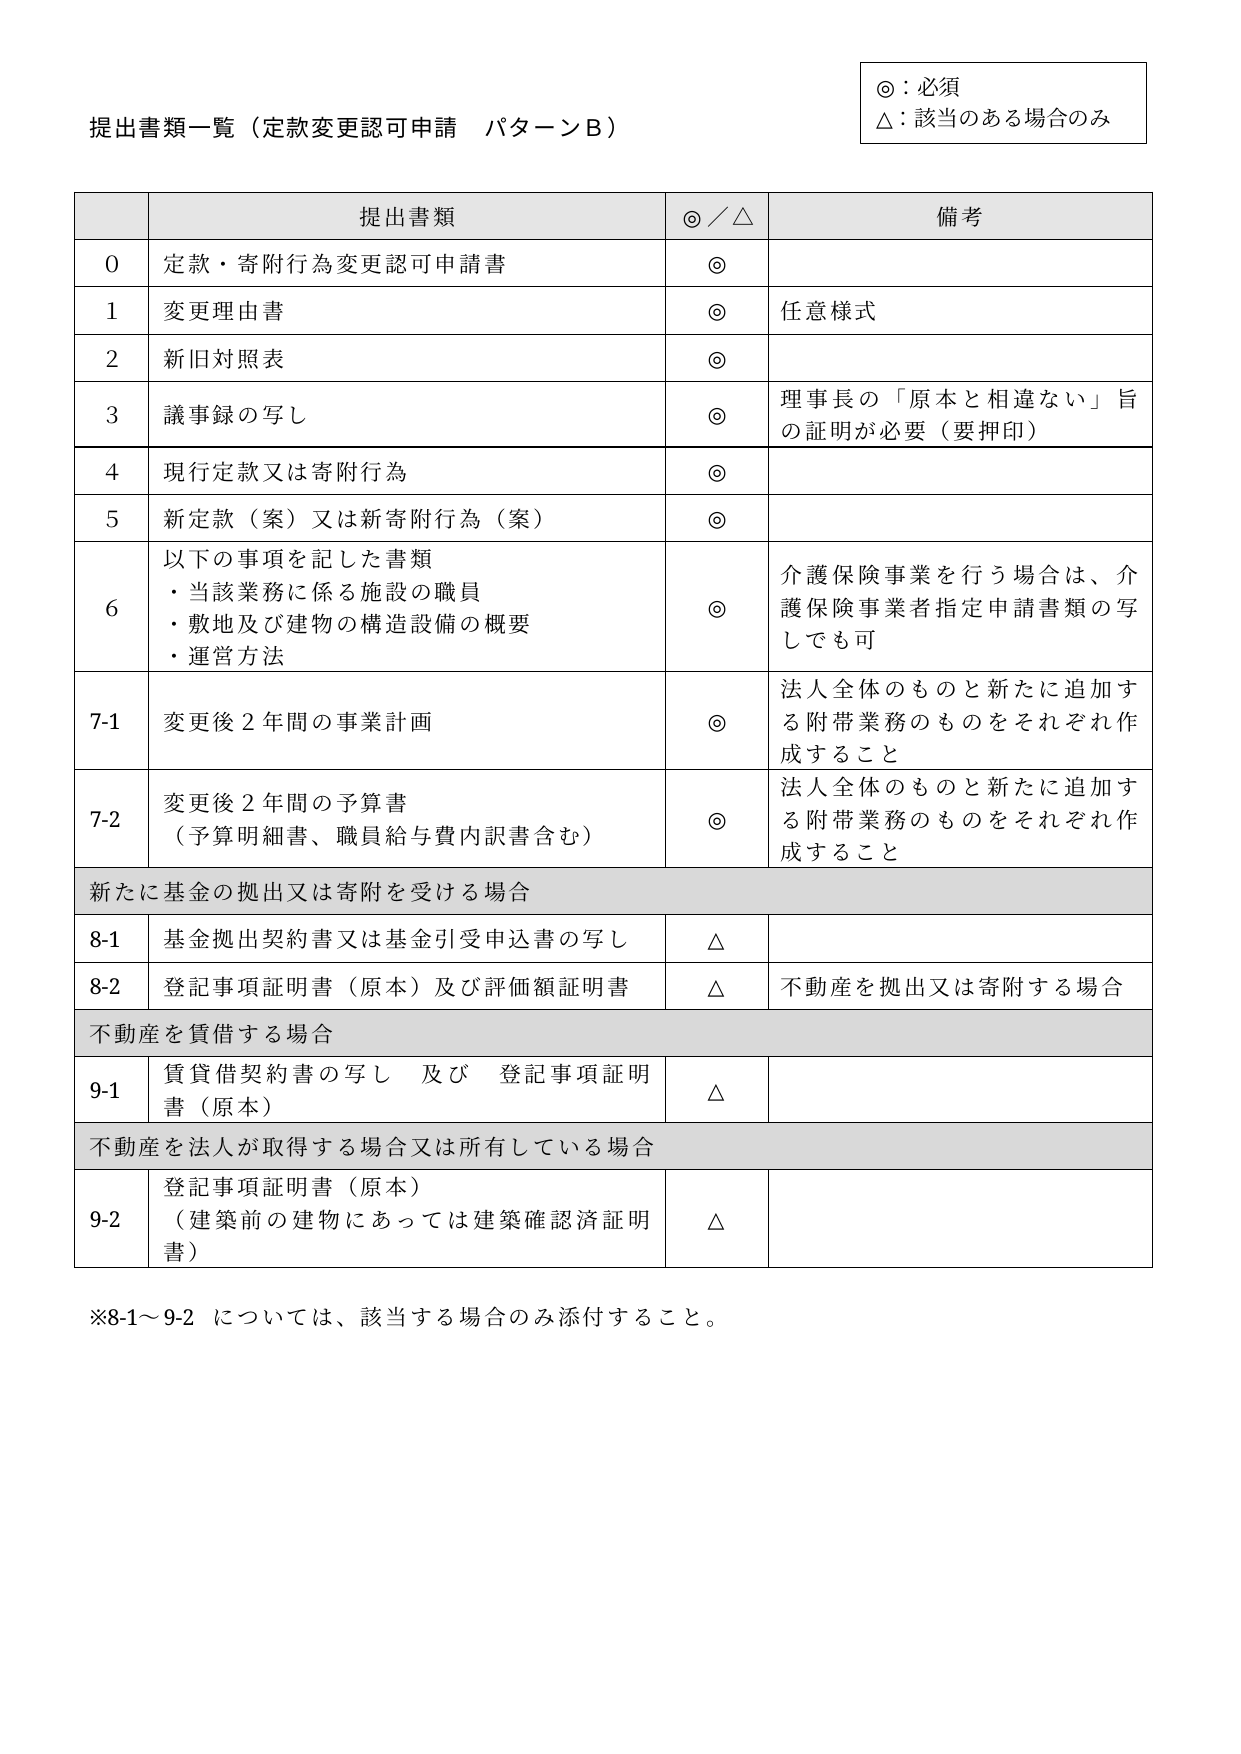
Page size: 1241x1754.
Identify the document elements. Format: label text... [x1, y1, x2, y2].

table_cell 新旧対照表 [149, 335, 665, 381]
table_cell ◎ [666, 672, 768, 769]
table_cell 不動産を賃借する場合 [75, 1010, 1152, 1056]
table_cell １ [75, 287, 148, 333]
table_cell 議事録の写し [149, 382, 665, 446]
table_cell ４ [75, 448, 148, 494]
table_cell 変更後２年間の予算書 （予算明細書、職員給与費内訳書含む） [149, 770, 665, 867]
table_cell ５ [75, 495, 148, 541]
table_cell 介護保険事業を行う場合は、介護保険事業者指定申請書類の写しでも可 [769, 542, 1152, 671]
table_cell 新たに基金の拠出又は寄附を受ける場合 [75, 868, 1152, 914]
text 提出書類一覧（定款変更認可申請 パターンＢ） [89, 95, 1151, 159]
table_cell ３ [75, 382, 148, 446]
table_cell 8-1 [75, 915, 148, 962]
text ※8-1～9-2については、該当する場合のみ添付すること。 [89, 1300, 1151, 1333]
table_cell △ [666, 915, 768, 962]
table_cell 変更後２年間の事業計画 [149, 672, 665, 769]
table_header 備考 [769, 193, 1152, 239]
table_cell △ [666, 1170, 768, 1267]
table_cell ６ [75, 542, 148, 671]
table_cell ◎ [666, 287, 768, 333]
table_cell ◎ [666, 382, 768, 446]
table_cell [769, 335, 1152, 381]
table_cell 登記事項証明書（原本） （建築前の建物にあっては建築確認済証明書） [149, 1170, 665, 1267]
table_cell [769, 495, 1152, 541]
table_cell [769, 1057, 1152, 1122]
table_cell 法人全体のものと新たに追加する附帯業務のものをそれぞれ作成すること [769, 672, 1152, 769]
table_cell 8-2 [75, 963, 148, 1009]
table_cell [769, 240, 1152, 286]
table_cell [769, 448, 1152, 494]
table_cell △ [666, 1057, 768, 1122]
table_cell ◎ [666, 335, 768, 381]
table_cell ◎ [666, 448, 768, 494]
table_cell [769, 915, 1152, 962]
table_cell 理事長の「原本と相違ない」旨の証明が必要（要押印） [769, 382, 1152, 446]
table_cell ◎ [666, 542, 768, 671]
table_cell 以下の事項を記した書類 ・当該業務に係る施設の職員 ・敷地及び建物の構造設備の概要 ・運営方法 [149, 542, 665, 671]
table_cell 変更理由書 [149, 287, 665, 333]
table_cell ◎ [666, 240, 768, 286]
table_cell 法人全体のものと新たに追加する附帯業務のものをそれぞれ作成すること [769, 770, 1152, 867]
table_cell 任意様式 [769, 287, 1152, 333]
table_cell 7-1 [75, 672, 148, 769]
table_header ◎／△ [666, 193, 768, 239]
table_header 提出書類 [149, 193, 665, 239]
table_cell ２ [75, 335, 148, 381]
table_cell △ [666, 963, 768, 1009]
table_cell 9-1 [75, 1057, 148, 1122]
table_cell 現行定款又は寄附行為 [149, 448, 665, 494]
table_cell 9-2 [75, 1170, 148, 1267]
table_cell 賃貸借契約書の写し 及び 登記事項証明書（原本） [149, 1057, 665, 1122]
table_cell ◎ [666, 495, 768, 541]
table_cell 不動産を法人が取得する場合又は所有している場合 [75, 1123, 1152, 1169]
table_cell [769, 1170, 1152, 1267]
table_cell 7-2 [75, 770, 148, 867]
table_cell 不動産を拠出又は寄附する場合 [769, 963, 1152, 1009]
table_header [75, 193, 148, 239]
table_cell 新定款（案）又は新寄附行為（案） [149, 495, 665, 541]
table_cell 基金拠出契約書又は基金引受申込書の写し [149, 915, 665, 962]
table_cell 登記事項証明書（原本）及び評価額証明書 [149, 963, 665, 1009]
table_cell ０ [75, 240, 148, 286]
table_cell ◎ [666, 770, 768, 867]
table_cell 定款・寄附行為変更認可申請書 [149, 240, 665, 286]
